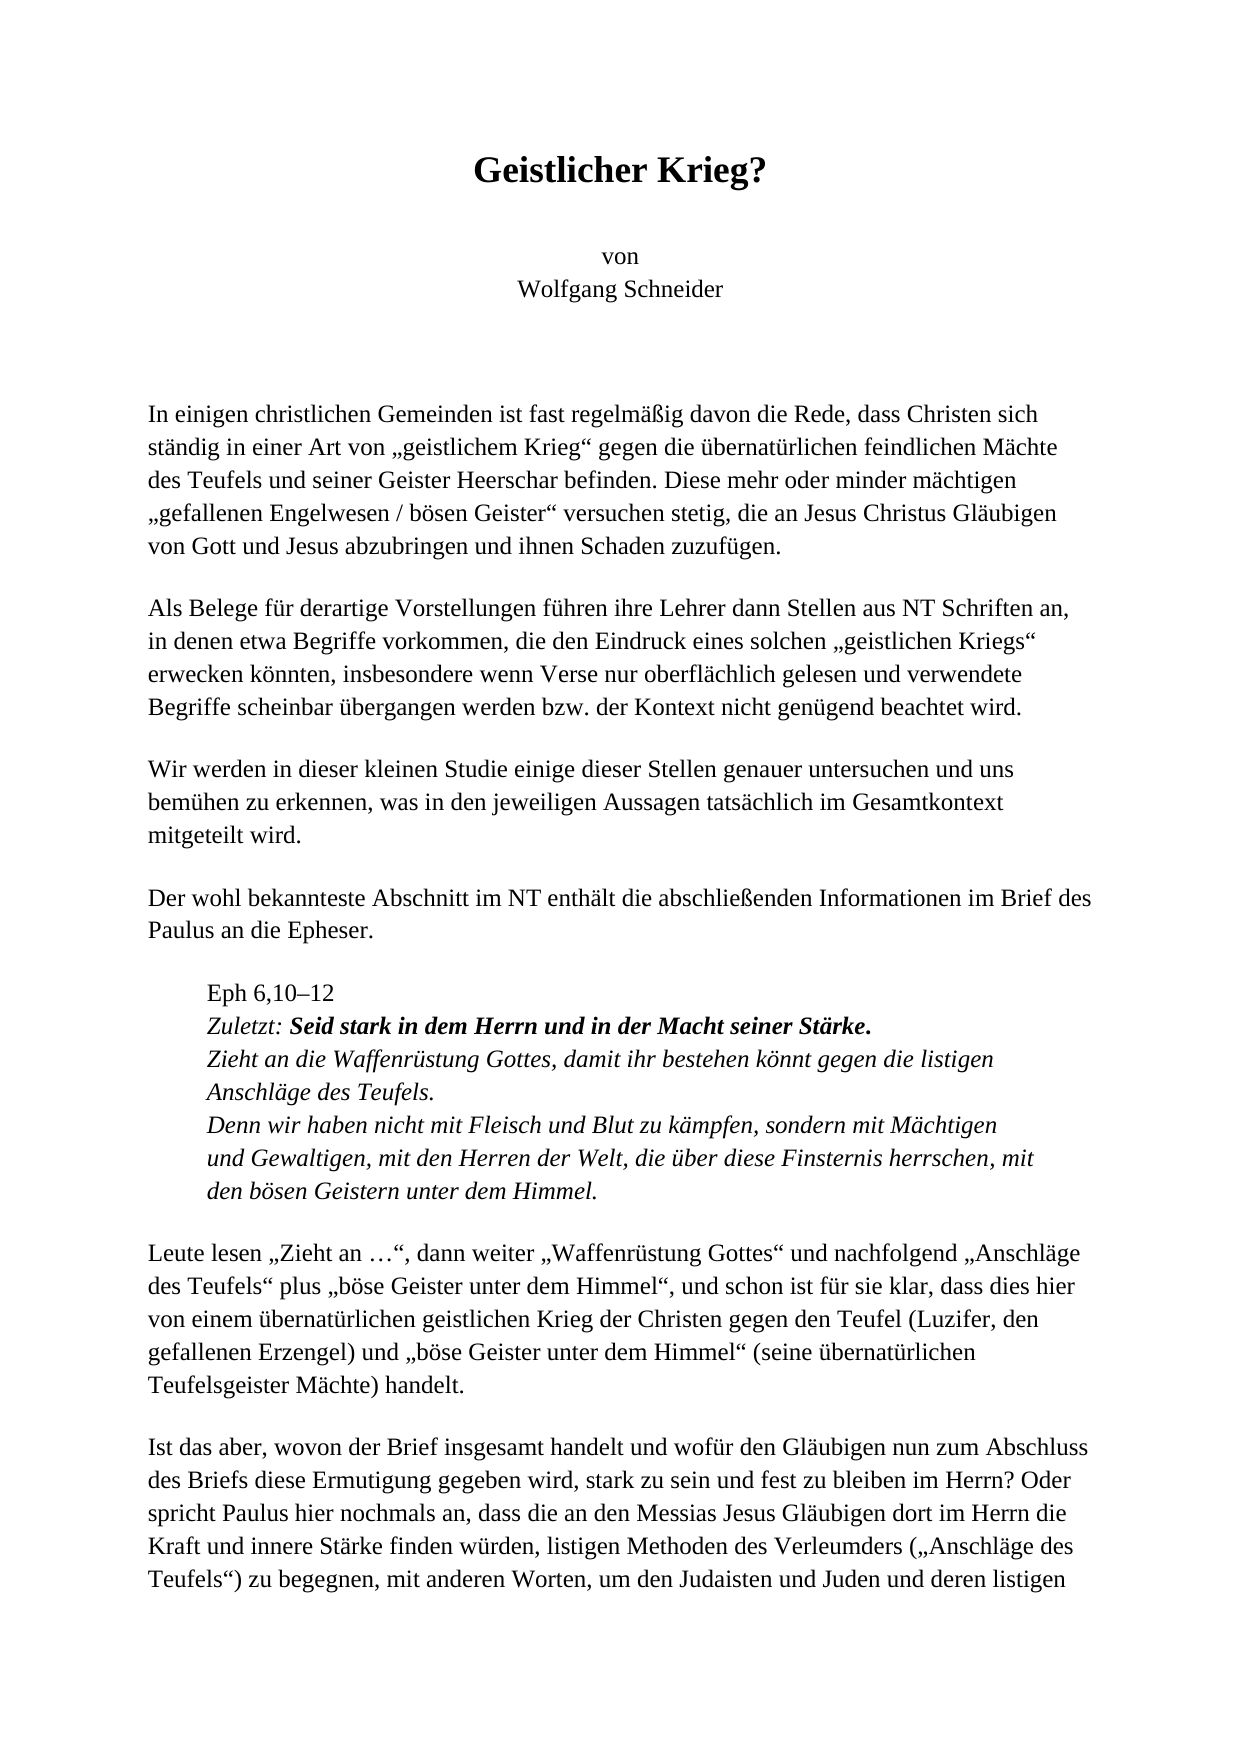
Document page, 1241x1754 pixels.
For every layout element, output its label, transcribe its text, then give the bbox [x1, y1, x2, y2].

text Als Belege für derartige Vorstellungen führen ihre Lehrer dann Stellen aus NT Schriften an, in denen etwa Begriffe vorkommen, die den Eindruck eines solchen „geistlichen Kriegs“ erwecken könnten, insbesondere wenn Verse nur oberflächlich gelesen und verwendete Begriffe scheinbar übergangen werden bzw. der Kontext nicht genügend beachtet wird. [148, 593, 1093, 721]
text Zieht an die Waffenrüstung Gottes, damit ihr bestehen könnt gegen die listigen Anschläge des Teufels. [207, 1044, 1033, 1106]
text von Wolfgang Schneider [148, 241, 1093, 303]
text Denn wir haben nicht mit Fleisch und Blut zu kämpfen, sondern mit Mächtigen und Gewaltigen, mit den Herren der Welt, die über diese Finsternis herrschen, mit den bösen Geistern unter dem Himmel. [207, 1110, 1033, 1205]
text Leute lesen „Zieht an …“, dann weiter „Waffenrüstung Gottes“ und nachfolgend „Anschläge des Teufels“ plus „böse Geister unter dem Himmel“, und schon ist für sie klar, dass dies hier von einem übernatürlichen geistlichen Krieg der Christen gegen den Teufel (Luzifer, den gefallenen Erzengel) und „böse Geister unter dem Himmel“ (seine übernatürlichen Teufelsgeister Mächte) handelt. [148, 1238, 1093, 1399]
text Der wohl bekannteste Abschnitt im NT enthält die abschließenden Informationen im Brief des Paulus an die Epheser. [148, 883, 1093, 944]
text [148, 1432, 1093, 1593]
text In einigen christlichen Gemeinden ist fast regelmäßig davon die Rede, dass Christen sich ständig in einer Art von „geistlichem Krieg“ gegen die übernatürlichen feindlichen Mächte des Teufels und seiner Geister Heerschar befinden. Diese mehr oder minder mächtigen „gefallenen Engelwesen / bösen Geister“ versuchen stetig, die an Jesus Christus Gläubigen von Gott und Jesus abzubringen und ihnen Schaden zuzufügen. [148, 399, 1093, 560]
text Eph 6,10–12 [207, 978, 1033, 1007]
subtitle Geistlicher Krieg? [148, 148, 1093, 191]
text Wir werden in dieser kleinen Studie einige dieser Stellen genauer untersuchen und uns bemühen zu erkennen, was in den jeweiligen Aussagen tatsächlich im Gesamtkontext mitgeteilt wird. [148, 754, 1093, 849]
text Zuletzt: Seid stark in dem Herrn und in der Macht seiner Stärke. [207, 1011, 1033, 1039]
